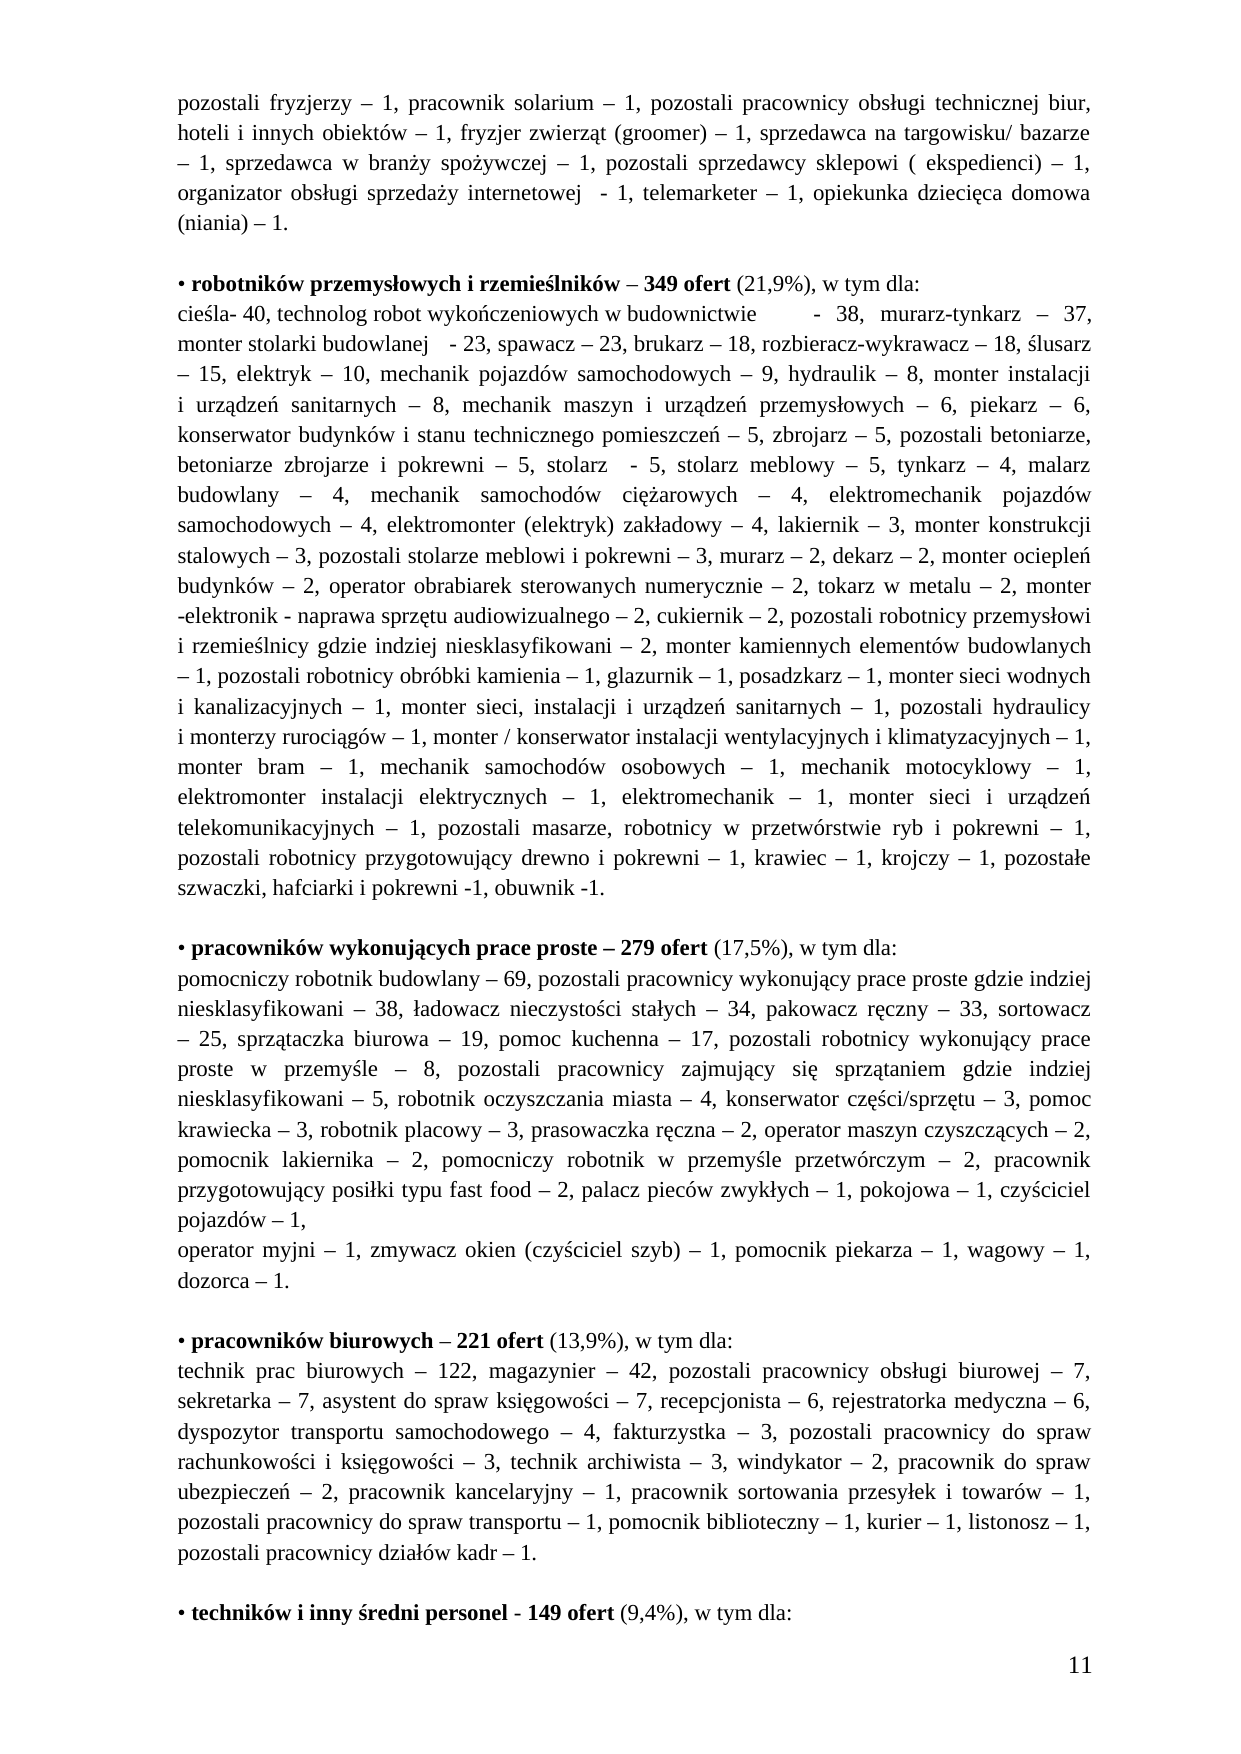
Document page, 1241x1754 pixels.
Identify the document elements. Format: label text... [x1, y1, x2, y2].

text • techników i inny średni personel - 149 ofert (9,4%), w tym dla: [177, 1599, 1092, 1625]
text • pracowników biurowych – 221 ofert (13,9%), w tym dla: [177, 1327, 1092, 1353]
text • robotników przemysłowych i rzemieślników – 349 ofert (21,9%), w tym dla: [177, 270, 1092, 296]
text technik prac biurowych – 122, magazynier – 42, pozostali pracownicy obsługi biurowej – 7, sekretarka – 7, asystent do spraw księgowości – 7, recepcjonista – 6, rejestratorka medyczna – 6, dyspozytor transportu samochodowego – 4, fakturzystka – 3, pozostali pracownicy do spraw rachunkowości i księgowości – 3, technik archiwista – 3, windykator – 2, pracownik do spraw ubezpieczeń – 2, pracownik kancelaryjny – 1, pracownik sortowania przesyłek i towarów – 1, pozostali pracownicy do spraw transportu – 1, pomocnik biblioteczny – 1, kurier – 1, listonosz – 1, pozostali pracownicy działów kadr – 1. [177, 1357, 1092, 1565]
text pozostali fryzjerzy – 1, pracownik solarium – 1, pozostali pracownicy obsługi technicznej biur, hoteli i innych obiektów – 1, fryzjer zwierząt (groomer) – 1, sprzedawca na targowisku/ bazarze – 1, sprzedawca w branży spożywczej – 1, pozostali sprzedawcy sklepowi ( ekspedienci) – 1, organizator obsługi sprzedaży internetowej - 1, telemarketer – 1, opiekunka dziecięca domowa (niania) – 1. [177, 89, 1092, 236]
text pomocniczy robotnik budowlany – 69, pozostali pracownicy wykonujący prace proste gdzie indziej niesklasyfikowani – 38, ładowacz nieczystości stałych – 34, pakowacz ręczny – 33, sortowacz – 25, sprzątaczka biurowa – 19, pomoc kuchenna – 17, pozostali robotnicy wykonujący prace proste w przemyśle – 8, pozostali pracownicy zajmujący się sprzątaniem gdzie indziej niesklasyfikowani – 5, robotnik oczyszczania miasta – 4, konserwator części/sprzętu – 3, pomoc krawiecka – 3, robotnik placowy – 3, prasowaczka ręczna – 2, operator maszyn czyszczących – 2, pomocnik lakiernika – 2, pomocniczy robotnik w przemyśle przetwórczym – 2, pracownik przygotowujący posiłki typu fast food – 2, palacz pieców zwykłych – 1, pokojowa – 1, czyściciel pojazdów – 1, [177, 965, 1092, 1233]
text operator myjni – 1, zmywacz okien (czyściciel szyb) – 1, pomocnik piekarza – 1, wagowy – 1, dozorca – 1. [177, 1237, 1092, 1293]
text • pracowników wykonujących prace proste – 279 ofert (17,5%), w tym dla: [177, 934, 1092, 961]
text cieśla- 40, technolog robot wykończeniowych w budownictwie - 38, murarz-tynkarz – 37, monter stolarki budowlanej - 23, spawacz – 23, brukarz – 18, rozbieracz-wykrawacz – 18, ślusarz – 15, elektryk – 10, mechanik pojazdów samochodowych – 9, hydraulik – 8, monter instalacji i urządzeń sanitarnych – 8, mechanik maszyn i urządzeń przemysłowych – 6, piekarz – 6, konserwator budynków i stanu technicznego pomieszczeń – 5, zbrojarz – 5, pozostali betoniarze, betoniarze zbrojarze i pokrewni – 5, stolarz - 5, stolarz meblowy – 5, tynkarz – 4, malarz budowlany – 4, mechanik samochodów ciężarowych – 4, elektromechanik pojazdów samochodowych – 4, elektromonter (elektryk) zakładowy – 4, lakiernik – 3, monter konstrukcji stalowych – 3, pozostali stolarze meblowi i pokrewni – 3, murarz – 2, dekarz – 2, monter ociepleń budynków – 2, operator obrabiarek sterowanych numerycznie – 2, tokarz w metalu – 2, monter -elektronik - naprawa sprzętu audiowizualnego – 2, cukiernik – 2, pozostali robotnicy przemysłowi i rzemieślnicy gdzie indziej niesklasyfikowani – 2, monter kamiennych elementów budowlanych – 1, pozostali robotnicy obróbki kamienia – 1, glazurnik – 1, posadzkarz – 1, monter sieci wodnych i kanalizacyjnych – 1, monter sieci, instalacji i urządzeń sanitarnych – 1, pozostali hydraulicy i monterzy rurociągów – 1, monter / konserwator instalacji wentylacyjnych i klimatyzacyjnych – 1, monter bram – 1, mechanik samochodów osobowych – 1, mechanik motocyklowy – 1, elektromonter instalacji elektrycznych – 1, elektromechanik – 1, monter sieci i urządzeń telekomunikacyjnych – 1, pozostali masarze, robotnicy w przetwórstwie ryb i pokrewni – 1, pozostali robotnicy przygotowujący drewno i pokrewni – 1, krawiec – 1, krojczy – 1, pozostałe szwaczki, hafciarki i pokrewni -1, obuwnik -1. [177, 300, 1092, 900]
